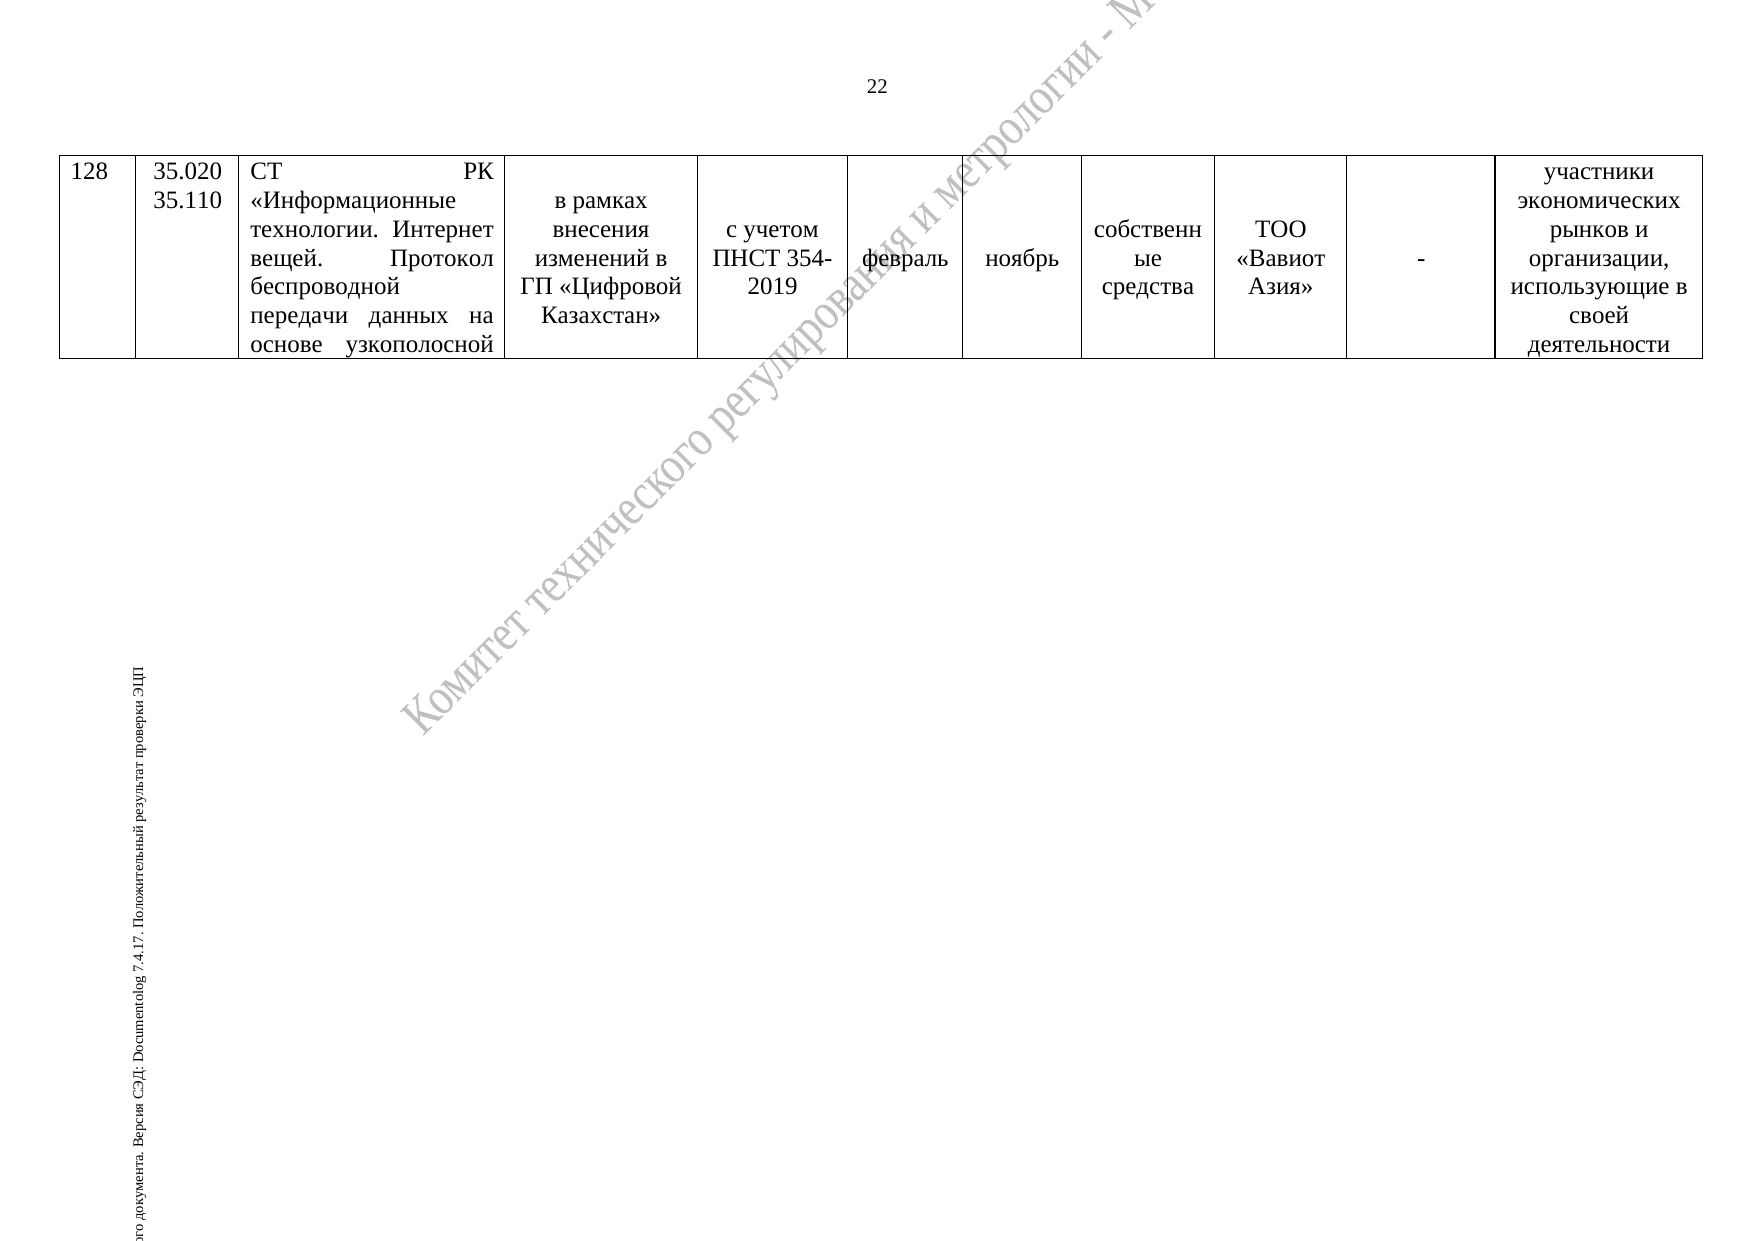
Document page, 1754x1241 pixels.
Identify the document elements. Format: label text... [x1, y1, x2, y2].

table_cell собственные средства [1082, 156, 1214, 358]
table_cell участники экономических рынков и организации, использующие в своей деятельности сквозные технологии сбора и обработки цифровых данных в рамках концепции Интернета вещей [1496, 156, 1702, 358]
table_cell СТ РК «Информационные технологии. Интернет вещей. Протокол беспроводной передачи данных на основе узкополосной модуляции радиосигнала (NB-Fi)» Впервые [239, 156, 504, 358]
table_cell с учетом ПНСТ 354-2019 [698, 156, 847, 358]
table_cell - [1347, 156, 1494, 358]
table_cell 35.020 35.110 [136, 156, 238, 358]
table_cell 128 [60, 156, 135, 358]
table_cell в рамках внесения изменений в ГП «Цифровой Казахстан» [505, 156, 697, 358]
table_cell ноябрь [963, 156, 1081, 358]
table_cell февраль [848, 156, 962, 358]
table_cell ТОО «Вавиот Азия» [1215, 156, 1346, 358]
